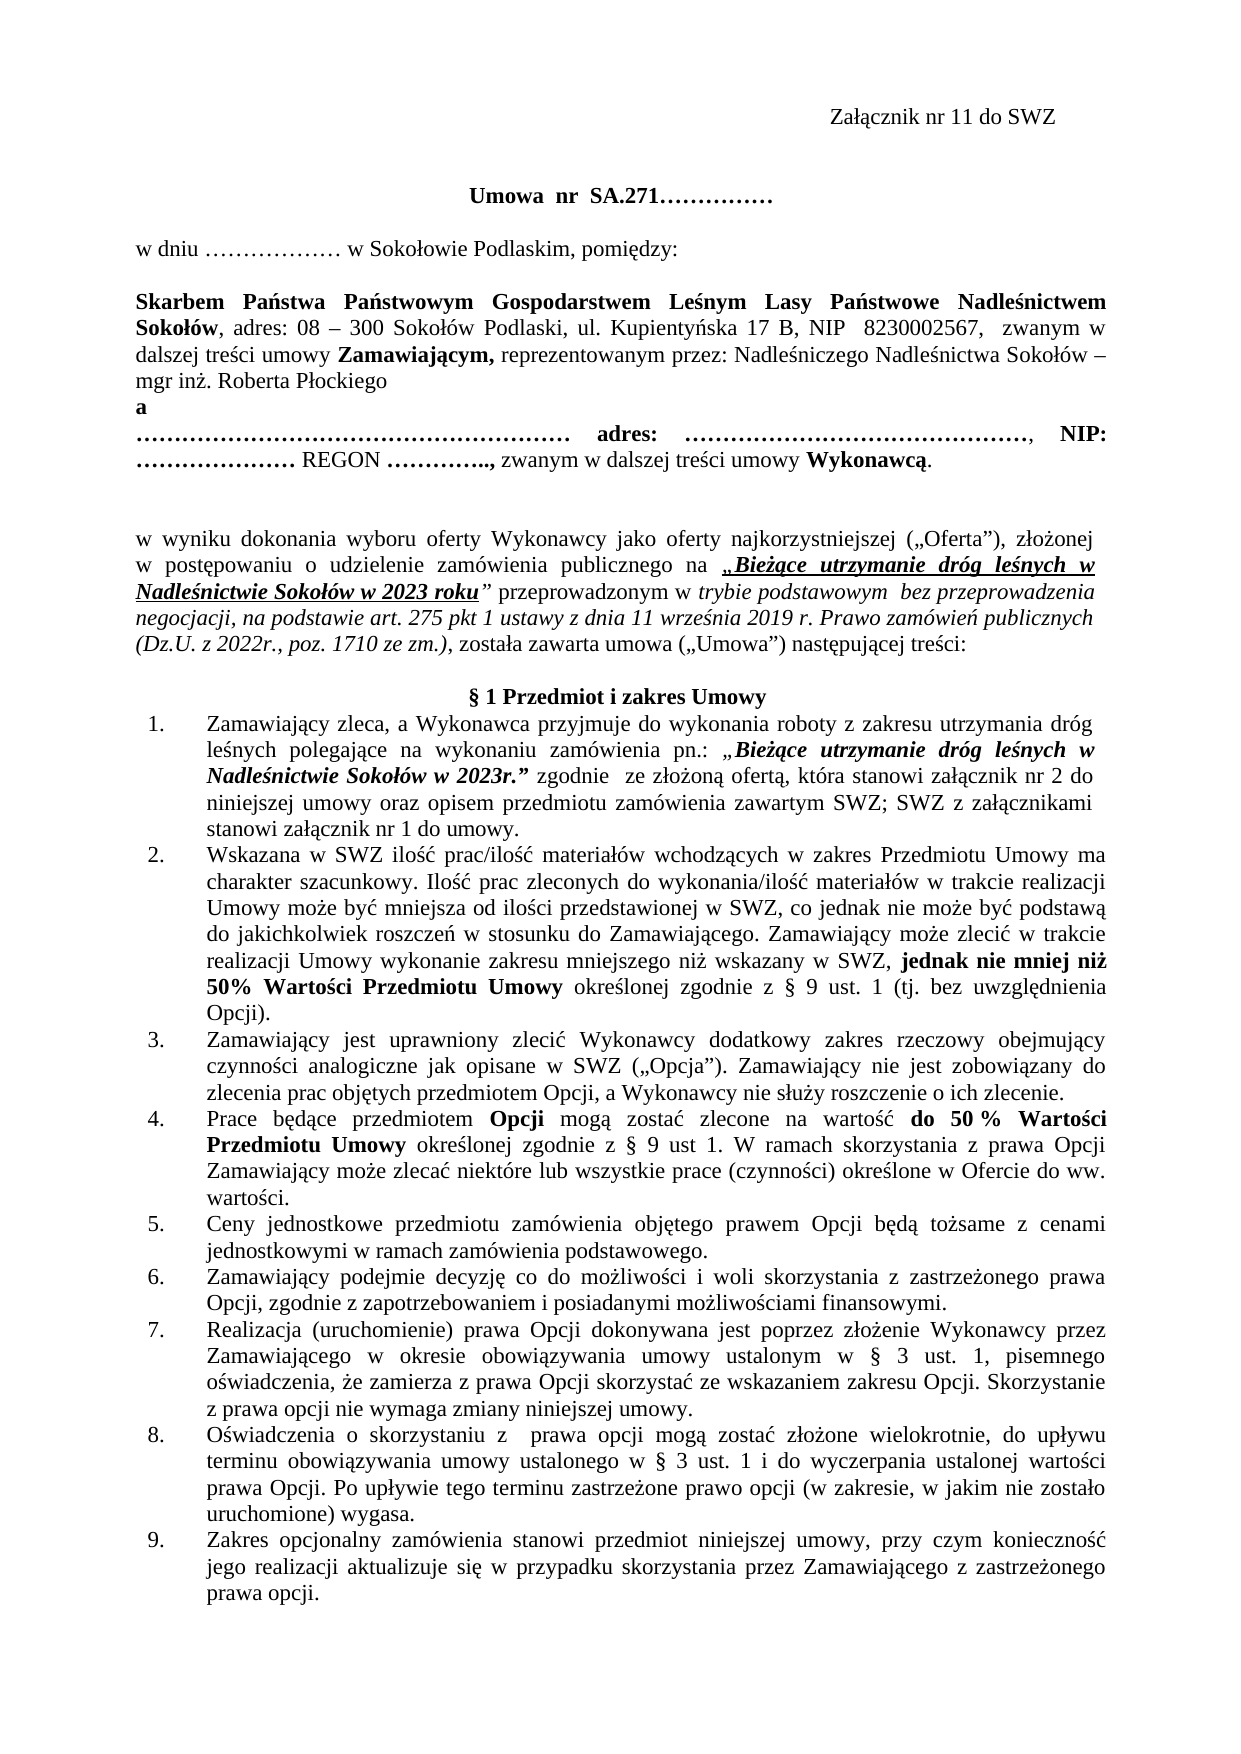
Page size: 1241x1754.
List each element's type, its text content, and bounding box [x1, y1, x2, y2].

list Oświadczenia o skorzystaniu z prawa opcji mogą zostać złożone wielokrotnie, do upływu terminu obowiązywania umowy ustalonego w § 3 ust. 1 i do wyczerpania ustalonej wartości prawa Opcji. Po upływie tego terminu zastrzeżone prawo opcji (w zakresie, w jakim nie zostało uruchomione) wygasa. [147, 1421, 1107, 1527]
list Realizacja (uruchomienie) prawa Opcji dokonywana jest poprzez złożenie Wykonawcy przez Zamawiającego w okresie obowiązywania umowy ustalonym w § 3 ust. 1, pisemnego oświadczenia, że zamierza z prawa Opcji skorzystać ze wskazaniem zakresu Opcji. Skorzystanie z prawa opcji nie wymaga zmiany niniejszej umowy. [147, 1316, 1107, 1421]
text w wyniku dokonania wyboru oferty Wykonawcy jako oferty najkorzystniejszej („Oferta”), złożonej w postępowaniu o udzielenie zamówienia publicznego na „Bieżące utrzymanie dróg leśnych w Nadleśnictwie Sokołów w 2023 roku” przeprowadzonym w trybie podstawowym bez przeprowadzenia negocjacji, na podstawie art. 275 pkt 1 ustawy z dnia 11 września 2019 r. Prawo zamówień publicznych (Dz.U. z 2022r., poz. 1710 ze zm.), została zawarta umowa („Umowa”) następującej treści: [135, 525, 1095, 657]
text w dniu ……………… w Sokołowie Podlaskim, pomiędzy: [135, 235, 1107, 262]
list Prace będące przedmiotem Opcji mogą zostać zlecone na wartość do 50 % Wartości Przedmiotu Umowy określonej zgodnie z § 9 ust 1. W ramach skorzystania z prawa Opcji Zamawiający może zlecać niektóre lub wszystkie prace (czynności) określone w Ofercie do ww. wartości. [147, 1105, 1107, 1210]
list Wskazana w SWZ ilość prac/ilość materiałów wchodzących w zakres Przedmiotu Umowy ma charakter szacunkowy. Ilość prac zleconych do wykonania/ilość materiałów w trakcie realizacji Umowy może być mniejsza od ilości przedstawionej w SWZ, co jednak nie może być podstawą do jakichkolwiek roszczeń w stosunku do Zamawiającego. Zamawiający może zlecić w trakcie realizacji Umowy wykonanie zakresu mniejszego niż wskazany w SWZ, jednak nie mniej niż 50% Wartości Przedmiotu Umowy określonej zgodnie z § 9 ust. 1 (tj. bez uwzględnienia Opcji). [147, 841, 1107, 1026]
subtitle § 1 Przedmiot i zakres Umowy [135, 683, 1099, 709]
text Umowa nr SA.271…………… [135, 182, 1107, 209]
list Zamawiający zleca, a Wykonawca przyjmuje do wykonania roboty z zakresu utrzymania dróg leśnych polegające na wykonaniu zamówienia pn.: „Bieżące utrzymanie dróg leśnych w Nadleśnictwie Sokołów w 2023r.” zgodnie ze złożoną ofertą, która stanowi załącznik nr 2 do niniejszej umowy oraz opisem przedmiotu zamówienia zawartym SWZ; SWZ z załącznikami stanowi załącznik nr 1 do umowy. [147, 709, 1094, 841]
list Ceny jednostkowe przedmiotu zamówienia objętego prawem Opcji będą tożsame z cenami jednostkowymi w ramach zamówienia podstawowego. [147, 1210, 1107, 1263]
text Skarbem Państwa Państwowym Gospodarstwem Leśnym Lasy Państwowe Nadleśnictwem Sokołów, adres: 08 – 300 Sokołów Podlaski, ul. Kupientyńska 17 B, NIP 8230002567, zwanym w dalszej treści umowy Zamawiającym, reprezentowanym przez: Nadleśniczego Nadleśnictwa Sokołów – mgr inż. Roberta Płockiego [135, 288, 1107, 393]
text a [135, 393, 1107, 420]
list Zamawiający jest uprawniony zlecić Wykonawcy dodatkowy zakres rzeczowy obejmujący czynności analogiczne jak opisane w SWZ („Opcja”). Zamawiający nie jest zobowiązany do zlecenia prac objętych przedmiotem Opcji, a Wykonawcy nie służy roszczenie o ich zlecenie. [147, 1026, 1107, 1105]
list Zakres opcjonalny zamówienia stanowi przedmiot niniejszej umowy, przy czym konieczność jego realizacji aktualizuje się w przypadku skorzystania przez Zamawiającego z zastrzeżonego prawa opcji. [147, 1527, 1107, 1606]
text ………………………………………………… adres: ………………………………………, NIP:………………… REGON ………….., zwanym w dalszej treści umowy Wykonawcą. [135, 420, 1107, 472]
list Zamawiający podejmie decyzję co do możliwości i woli skorzystania z zastrzeżonego prawa Opcji, zgodnie z zapotrzebowaniem i posiadanymi możliwościami finansowymi. [147, 1263, 1107, 1316]
text Załącznik nr 11 do SWZ [829, 103, 1107, 130]
